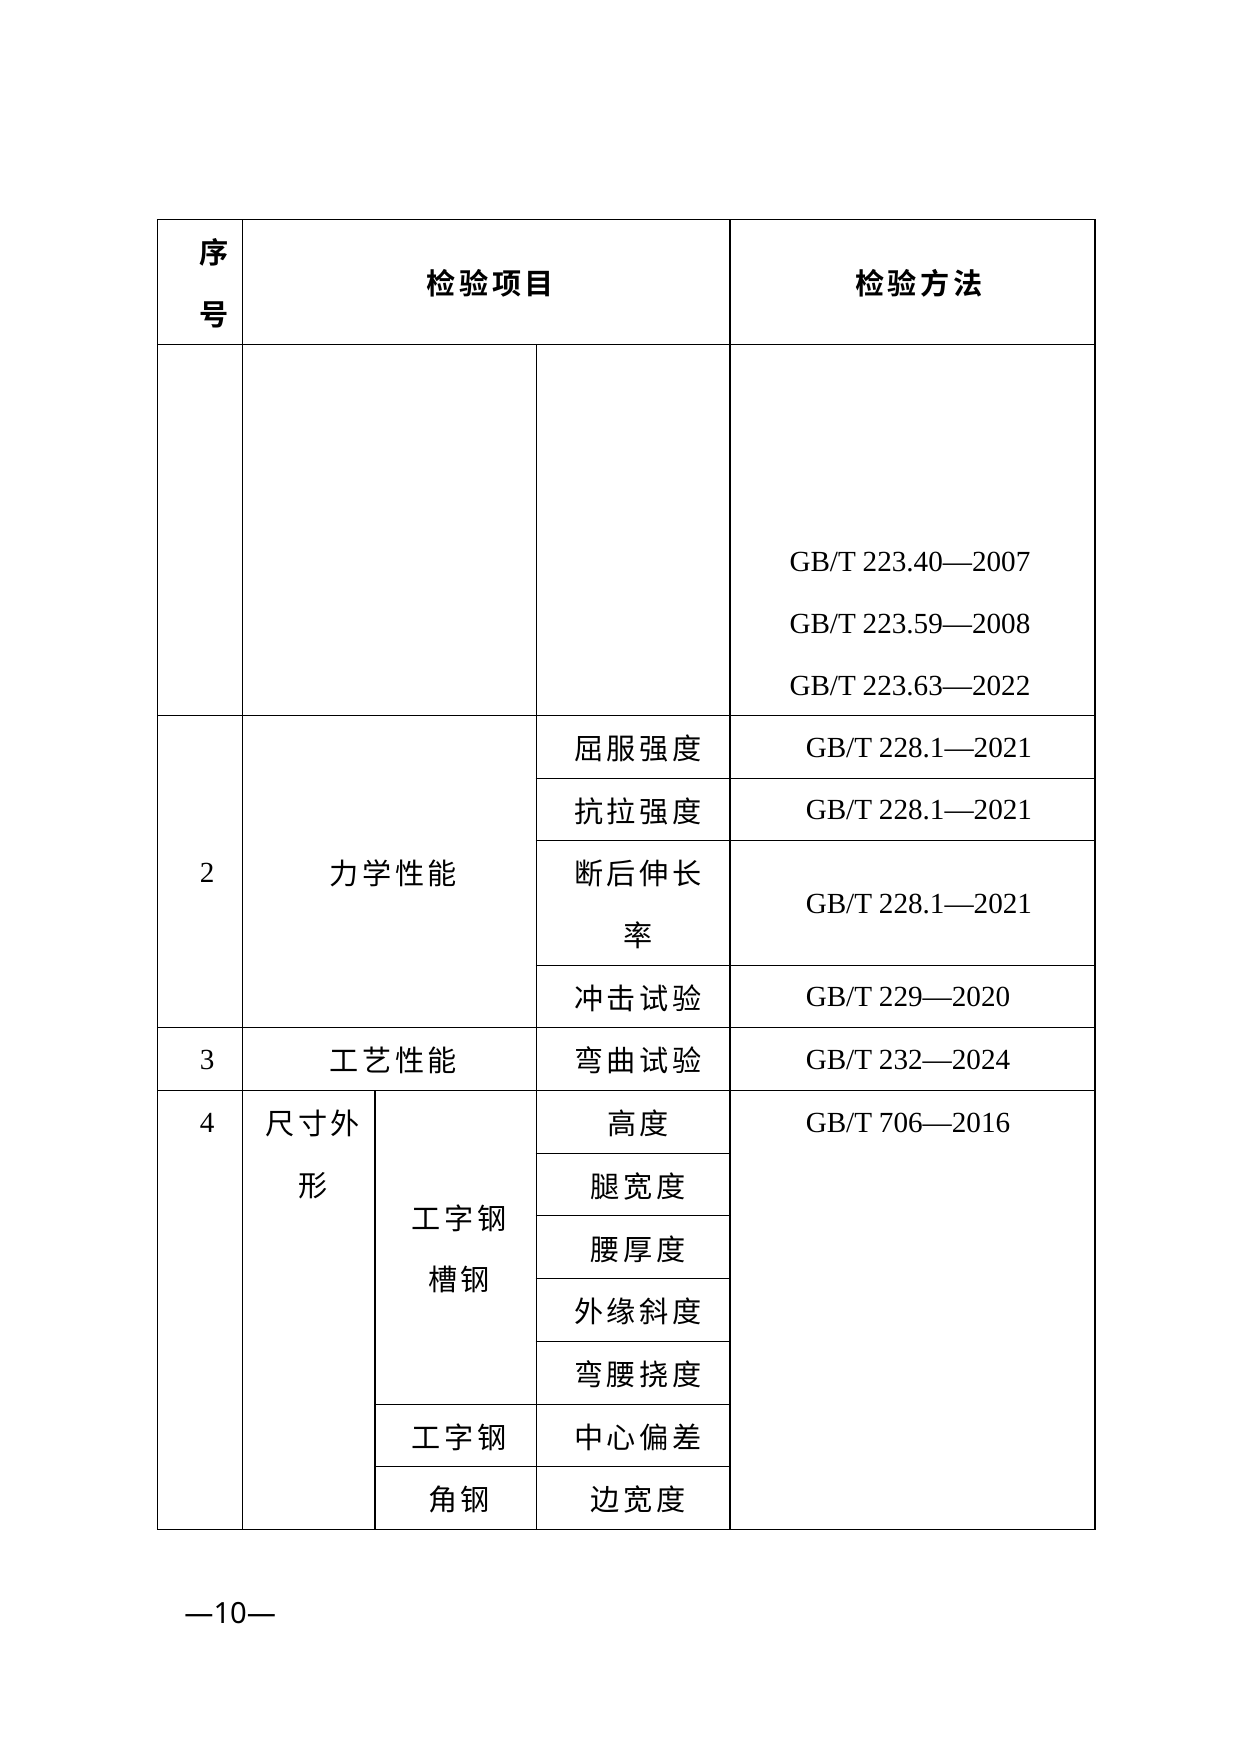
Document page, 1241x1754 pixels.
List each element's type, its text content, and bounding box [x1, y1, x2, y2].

table_cell 高度 [537, 1091, 729, 1153]
table_cell S [537, 345, 729, 715]
table_cell 抗拉强度 [537, 779, 729, 840]
table_cell 屈服强度 [537, 716, 729, 777]
table_cell GB/T 232—2024 [731, 1028, 1094, 1090]
table_cell 工字钢 槽钢 [376, 1091, 536, 1403]
table_cell GB/T 228.1—2021 [731, 779, 1094, 840]
table_cell GB/T 706—2016 [731, 1091, 1094, 1529]
table_cell 尺寸外形 [243, 1091, 374, 1529]
table_cell 中心偏差 [537, 1405, 729, 1466]
table_cell 4 [158, 1091, 242, 1529]
table_cell 边宽度 [537, 1467, 729, 1529]
table_cell 3 [158, 1028, 242, 1090]
table_cell 工字钢 [376, 1405, 536, 1466]
table_cell 断后伸长率 [537, 841, 729, 964]
table_cell 外缘斜度 [537, 1279, 729, 1341]
table_cell 腰厚度 [537, 1216, 729, 1278]
table_header 检验方法 [731, 220, 1094, 344]
table_header 序号 [158, 220, 242, 344]
table_cell 力学性能 [243, 716, 536, 1027]
table_cell GB/T 228.1—2021 [731, 716, 1094, 777]
table_cell 冲击试验 [537, 966, 729, 1027]
table_cell 弯腰挠度 [537, 1342, 729, 1403]
table_cell 工艺性能 [243, 1028, 536, 1090]
table_cell 弯曲试验 [537, 1028, 729, 1090]
table_cell 2 [158, 716, 242, 1027]
table_cell GB/T 229—2020 [731, 966, 1094, 1027]
table_header 检验项目 [243, 220, 729, 344]
table_cell 角钢 [376, 1467, 536, 1529]
table_cell GB/T 228.1—2021 [731, 841, 1094, 964]
table_cell 腿宽度 [537, 1154, 729, 1215]
